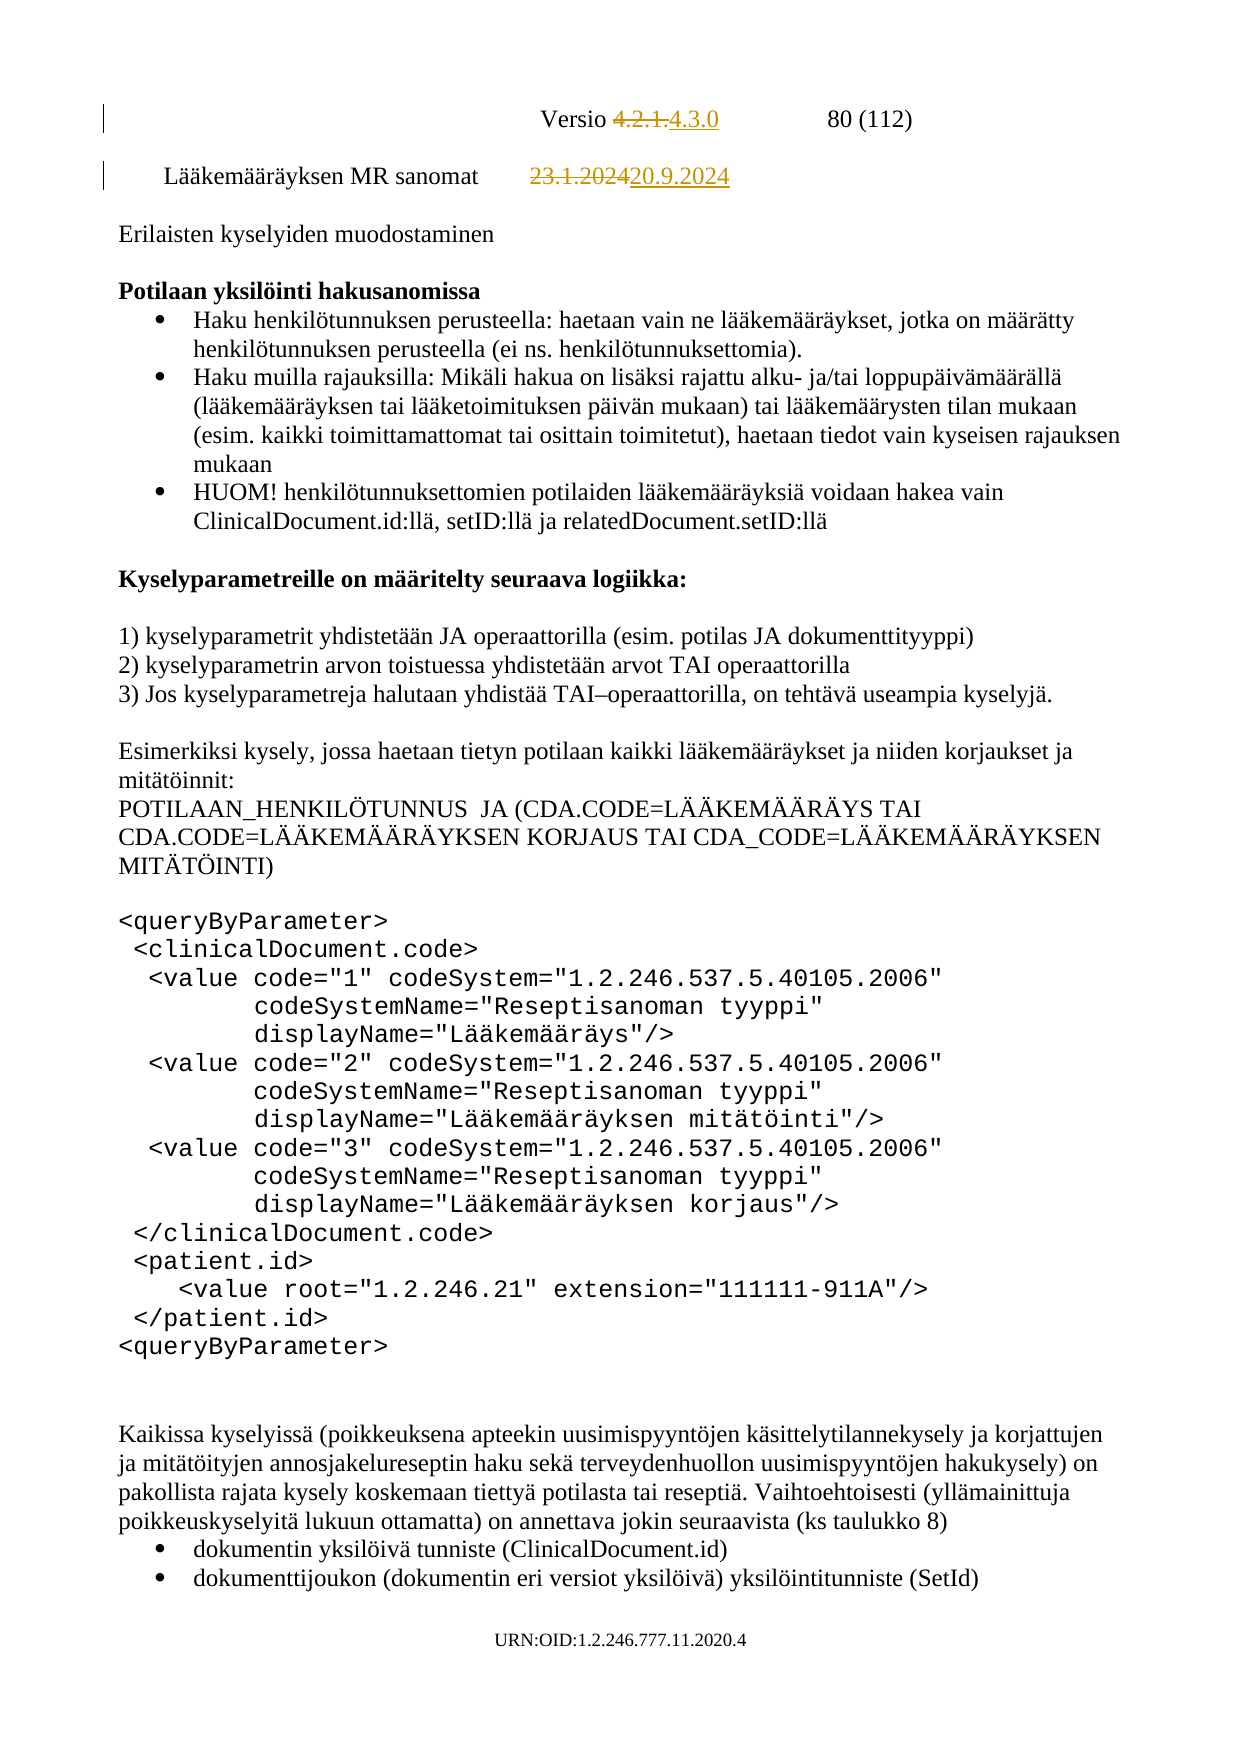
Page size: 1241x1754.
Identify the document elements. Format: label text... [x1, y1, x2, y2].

text <queryByParameter> [118, 1334, 1122, 1362]
text <queryByParameter> [118, 909, 1122, 937]
text <value root="1.2.246.21" extension="111111-911A"/> [118, 1277, 1122, 1305]
list dokumentin yksilöivä tunniste (ClinicalDocument.id) [156, 1534, 1122, 1563]
list Haku muilla rajauksilla: Mikäli hakua on lisäksi rajattu alku- ja/tai loppupäivämäärällä (lääkemääräyksen tai lääketoimituksen päivän mukaan) tai lääkemäärysten tilan mukaan (esim. kaikki toimittamattomat tai osittain toimitetut), haetaan tiedot vain kyseisen rajauksen mukaan [156, 362, 1122, 477]
text Kaikissa kyselyissä (poikkeuksena apteekin uusimispyyntöjen käsittelytilannekysely ja korjattujen ja mitätöityjen annosjakelureseptin haku sekä terveydenhuollon uusimispyyntöjen hakukysely) on pakollista rajata kysely koskemaan tiettyä potilasta tai reseptiä. Vaihtoehtoisesti (yllämainittuja poikkeuskyselyitä lukuun ottamatta) on annettava jokin seuraavista (ks taulukko 8) [118, 1419, 1122, 1534]
text <value code="1" codeSystem="1.2.246.537.5.40105.2006" codeSystemName="Reseptisanoman tyyppi" displayName="Lääkemääräys"/> [118, 965, 1122, 1050]
text <patient.id> [118, 1249, 1122, 1277]
text 3) Jos kyselyparametreja halutaan yhdistää TAI–operaattorilla, on tehtävä useampia kyselyjä. [118, 679, 1122, 707]
text <value code="3" codeSystem="1.2.246.537.5.40105.2006" [118, 1135, 1122, 1164]
text Kyselyparametreille on määritelty seuraava logiikka: [118, 564, 1122, 592]
text codeSystemName="Reseptisanoman tyyppi" [118, 1079, 1122, 1107]
text 2) kyselyparametrin arvon toistuessa yhdistetään arvot TAI operaattorilla [118, 650, 1122, 679]
list HUOM! henkilötunnuksettomien potilaiden lääkemääräyksiä voidaan hakea vain ClinicalDocument.id:llä, setID:llä ja relatedDocument.setID:llä [156, 477, 1122, 535]
text codeSystemName="Reseptisanoman tyyppi" [118, 1164, 1122, 1192]
text POTILAAN_HENKILÖTUNNUS JA (CDA.CODE=LÄÄKEMÄÄRÄYS TAI CDA.CODE=LÄÄKEMÄÄRÄYKSEN KORJAUS TAI CDA_CODE=LÄÄKEMÄÄRÄYKSEN MITÄTÖINTI) [118, 794, 1122, 880]
text displayName="Lääkemääräyksen korjaus"/> [118, 1192, 1122, 1220]
text Erilaisten kyselyiden muodostaminen [118, 219, 1122, 247]
text displayName="Lääkemääräyksen mitätöinti"/> [118, 1107, 1122, 1135]
list dokumenttijoukon (dokumentin eri versiot yksilöivä) yksilöintitunniste (SetId) [156, 1563, 1122, 1592]
text <value code="2" codeSystem="1.2.246.537.5.40105.2006" [118, 1050, 1122, 1079]
text Esimerkiksi kysely, jossa haetaan tietyn potilaan kaikki lääkemääräykset ja niiden korjaukset ja mitätöinnit: [118, 736, 1122, 794]
text 1) kyselyparametrit yhdistetään JA operaattorilla (esim. potilas JA dokumenttityyppi) [118, 621, 1122, 650]
text <clinicalDocument.code> [118, 937, 1122, 965]
text </patient.id> [118, 1305, 1122, 1334]
text </clinicalDocument.code> [118, 1220, 1122, 1249]
list Haku henkilötunnuksen perusteella: haetaan vain ne lääkemääräykset, jotka on määrätty henkilötunnuksen perusteella (ei ns. henkilötunnuksettomia). [156, 305, 1122, 362]
text Potilaan yksilöinti hakusanomissa [118, 276, 1122, 305]
